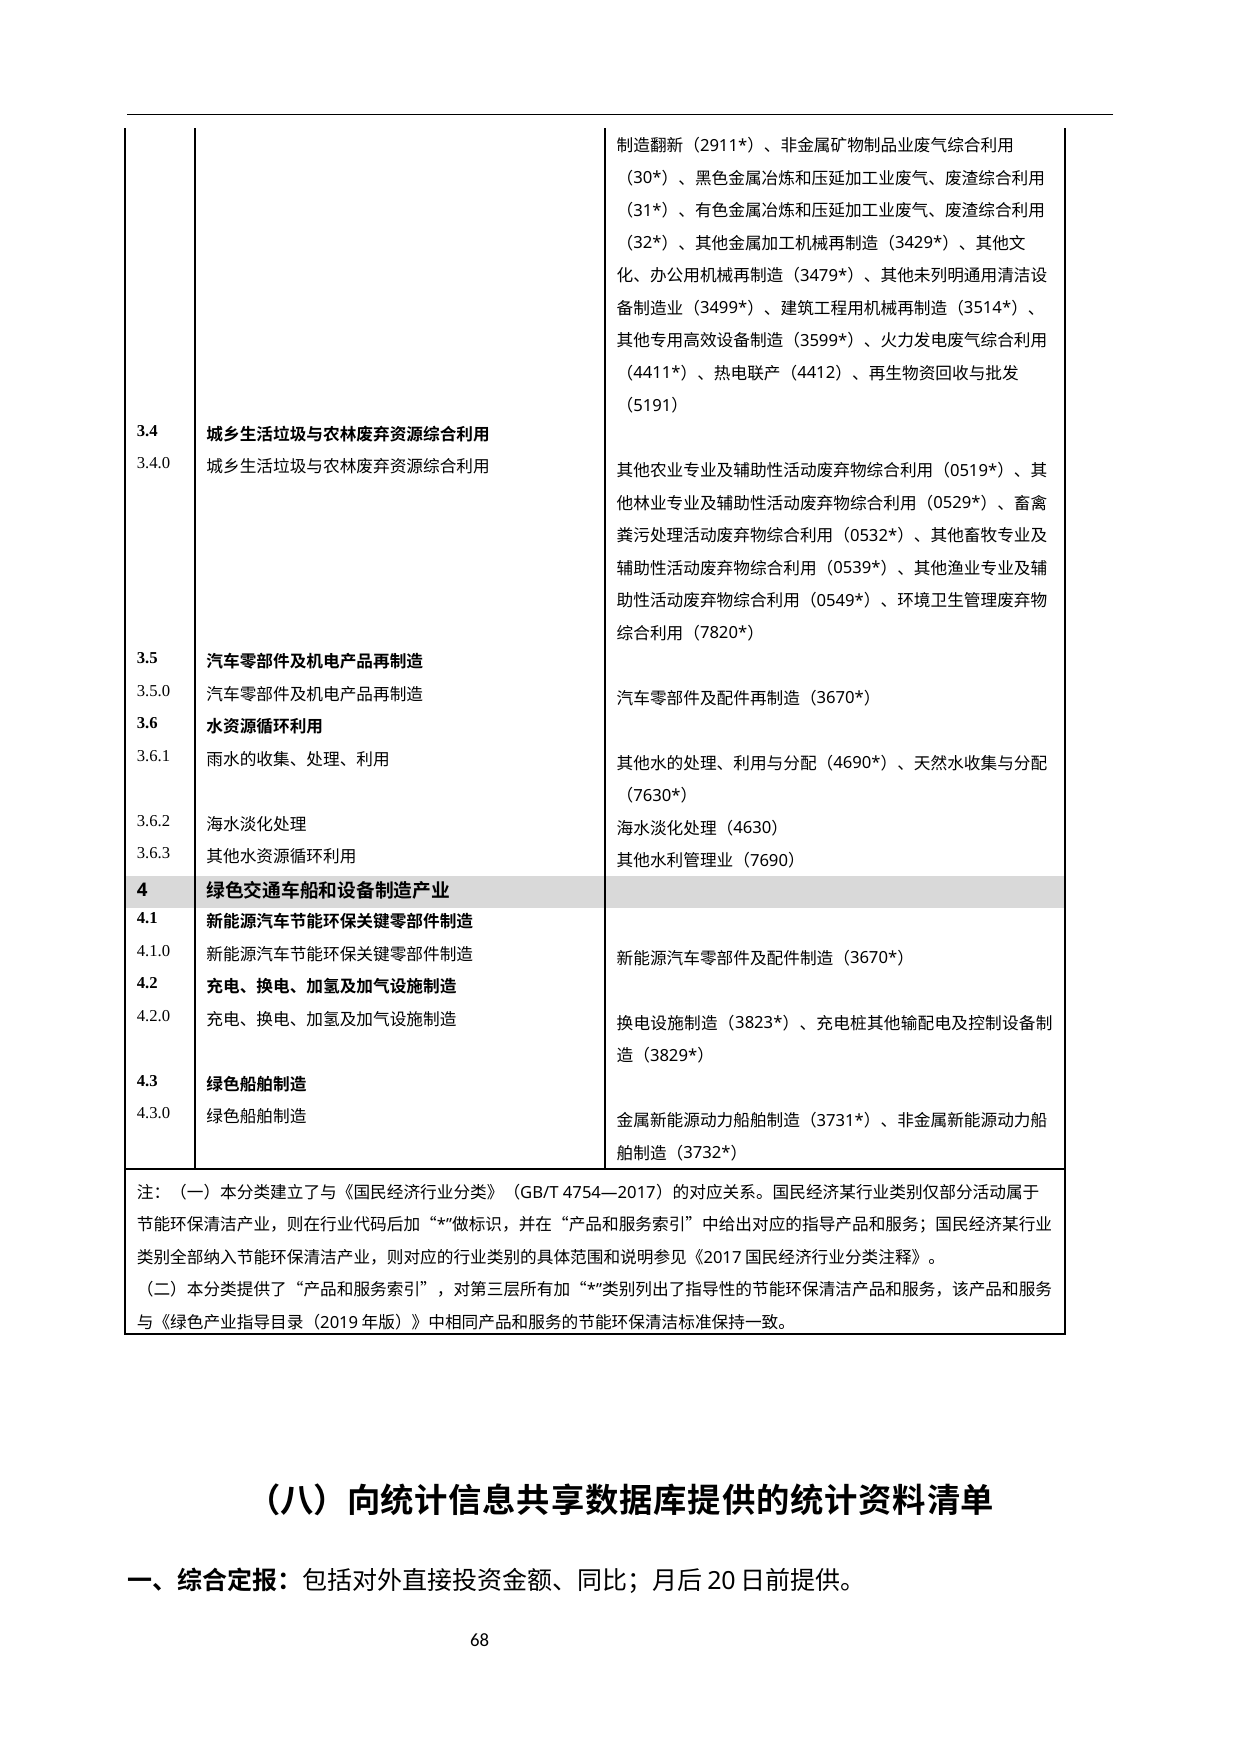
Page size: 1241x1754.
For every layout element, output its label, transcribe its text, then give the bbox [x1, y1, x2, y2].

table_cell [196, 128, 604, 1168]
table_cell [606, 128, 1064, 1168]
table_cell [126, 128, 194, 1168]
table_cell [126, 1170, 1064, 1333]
list 向统计信息共享数据库提供的统计资料清单 [127, 1465, 1113, 1530]
text 一、综合定报：包括对外直接投资金额、同比；月后20日前提供。 [127, 1546, 1113, 1611]
